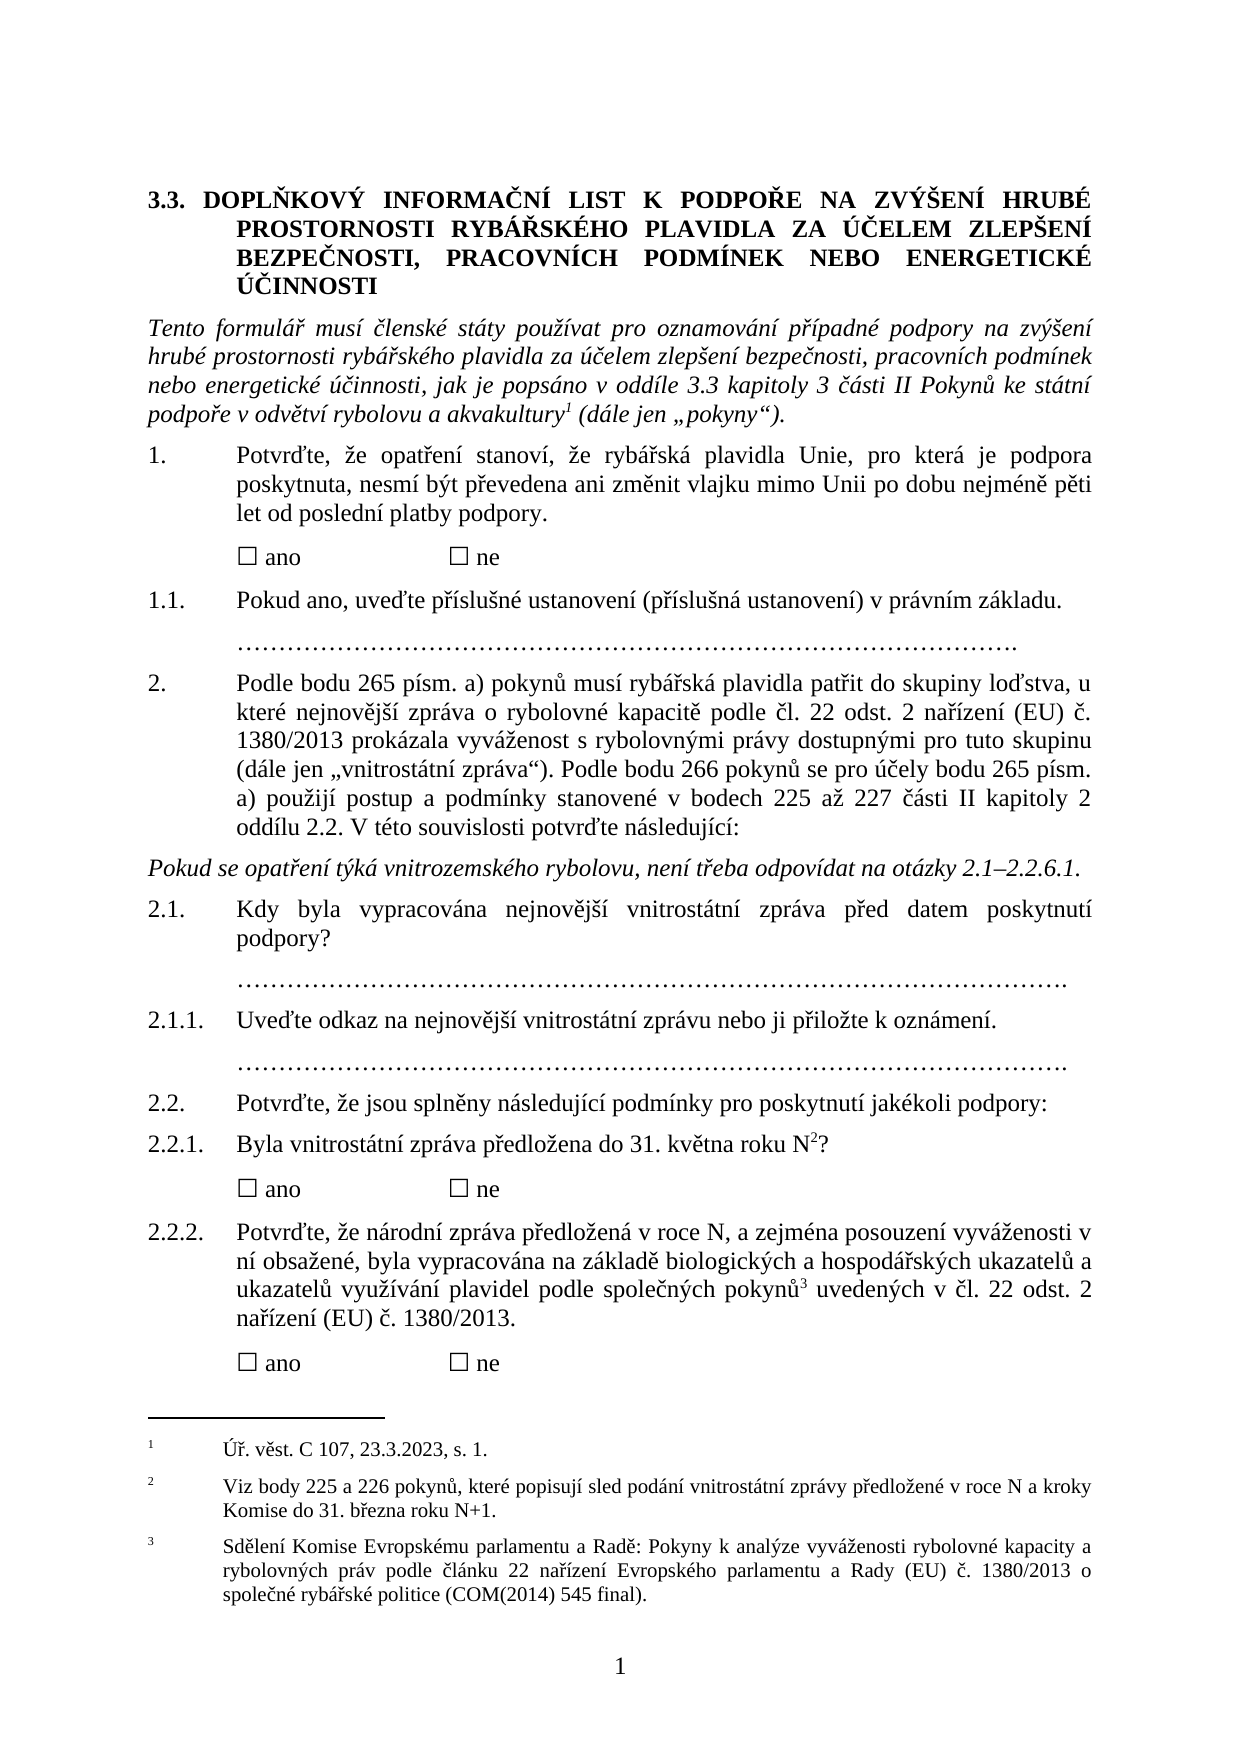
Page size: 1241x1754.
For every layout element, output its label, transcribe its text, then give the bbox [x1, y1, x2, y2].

text ano ne [236, 1170, 1093, 1204]
text 2.1.1. Uveďte odkaz na nejnovější vnitrostátní zprávu nebo ji přiložte k oznámení. [148, 1005, 1093, 1034]
text ano ne [236, 539, 1093, 573]
text 2.1. Kdy byla vypracována nejnovější vnitrostátní zpráva před datem poskytnutí podpory? [148, 894, 1093, 952]
text Tento formulář musí členské státy používat pro oznamování případné podpory na zvýšení hrubé prostornosti rybářského plavidla za účelem zlepšení bezpečnosti, pracovních podmínek nebo energetické účinnosti, jak je popsáno v oddíle 3.3 kapitoly 3 části II Pokynů ke státní podpoře v odvětví rybolovu a akvakultury (dále jen „pokyny“). [148, 313, 1093, 428]
text 2. Podle bodu 265 písm. a) pokynů musí rybářská plavidla patřit do skupiny loďstva, u které nejnovější zpráva o rybolovné kapacitě podle čl. 22 odst. 2 nařízení (EU) č. 1380/2013 prokázala vyváženost s rybolovnými právy dostupnými pro tuto skupinu (dále jen „vnitrostátní zpráva“). Podle bodu 266 pokynů se pro účely bodu 265 písm. a) použijí postup a podmínky stanovené v bodech 225 až 227 části II kapitoly 2 oddílu 2.2. V této souvislosti potvrďte následující: [148, 668, 1093, 840]
text ………………………………………………………………………………………. [236, 1047, 1093, 1075]
subtitle 3.3. DOPLŇKOVÝ INFORMAČNÍ LIST K PODPOŘE NA ZVÝŠENÍ HRUBÉ PROSTORNOSTI RYBÁŘSKÉHO PLAVIDLA ZA ÚČELEM ZLEPŠENÍ BEZPEČNOSTI, PRACOVNÍCH PODMÍNEK NEBO ENERGETICKÉ ÚČINNOSTI [148, 185, 1093, 300]
text …………………………………………………………………………………. [236, 627, 1093, 655]
text ………………………………………………………………………………………. [236, 964, 1093, 993]
text 2.2. Potvrďte, že jsou splněny následující podmínky pro poskytnutí jakékoli podpory: [148, 1088, 1093, 1117]
text 1. Potvrďte, že opatření stanoví, že rybářská plavidla Unie, pro která je podpora poskytnuta, nesmí být převedena ani změnit vlajku mimo Unii po dobu nejméně pěti let od poslední platby podpory. [148, 440, 1093, 526]
text 2.2.1. Byla vnitrostátní zpráva předložena do 31. května roku N? [148, 1129, 1093, 1158]
text 2.2.2. Potvrďte, že národní zpráva předložená v roce N, a zejména posouzení vyváženosti v ní obsažené, byla vypracována na základě biologických a hospodářských ukazatelů a ukazatelů využívání plavidel podle společných pokynů uvedených v čl. 22 odst. 2 nařízení (EU) č. 1380/2013. [148, 1217, 1093, 1332]
text ano ne [236, 1344, 1093, 1378]
text Pokud se opatření týká vnitrozemského rybolovu, není třeba odpovídat na otázky 2.1–2.2.6.1. [148, 853, 1093, 882]
text 1.1. Pokud ano, uveďte příslušné ustanovení (příslušná ustanovení) v právním základu. [148, 585, 1093, 614]
